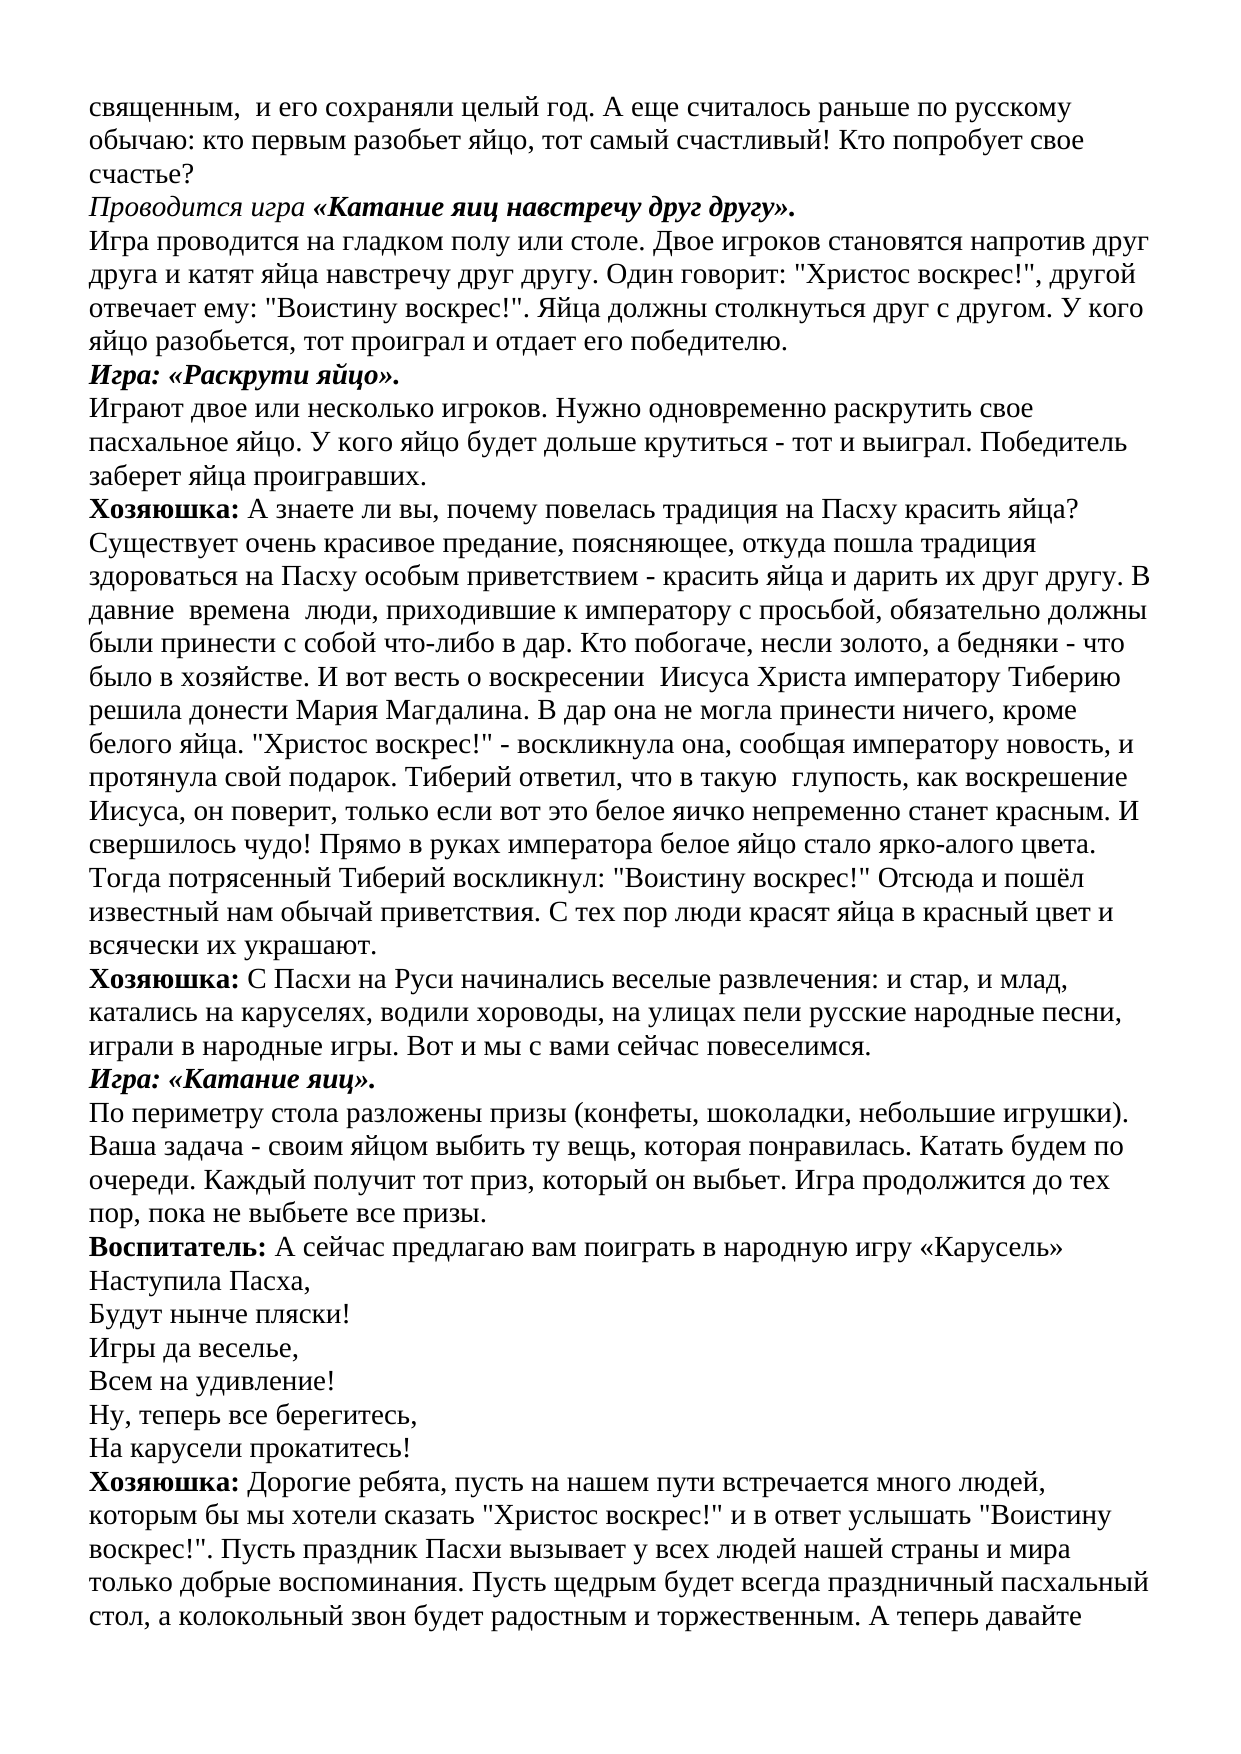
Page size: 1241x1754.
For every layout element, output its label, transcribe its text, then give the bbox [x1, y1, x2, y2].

text Воспитатель: А сейчас предлагаю вам поиграть в народную игру «Карусель» [89, 1229, 1152, 1263]
text Хозяюшка: С Пасхи на Руси начинались веселые развлечения: и стар, и млад, катались на каруселях, водили хороводы, на улицах пели русские народные песни, играли в народные игры. Вот и мы с вами сейчас повеселимся. [89, 961, 1152, 1061]
text Игры да веселье, [89, 1330, 1152, 1363]
text Хозяюшка: А знаете ли вы, почему повелась традиция на Пасху красить яйца? Существует очень красивое предание, поясняющее, откуда пошла традиция здороваться на Пасху особым приветствием - красить яйца и дарить их друг другу. В давние времена люди, приходившие к императору с просьбой, обязательно должны были принести с собой что-либо в дар. Кто побогаче, несли золото, а бедняки - что было в хозяйстве. И вот весть о воскресении Иисуса Христа императору Тиберию решила донести Мария Магдалина. В дар она не могла принести ничего, кроме белого яйца. "Христос воскрес!" - воскликнула она, сообщая императору новость, и протянула свой подарок. Тиберий ответил, что в такую глупость, как воскрешение Иисуса, он поверит, только если вот это белое яичко непременно станет красным. И свершилось чудо! Прямо в руках императора белое яйцо стало ярко-алого цвета. Тогда потрясенный Тиберий воскликнул: "Воистину воскрес!" Отсюда и пошёл известный нам обычай приветствия. С тех пор люди красят яйца в красный цвет и всячески их украшают. [89, 491, 1152, 961]
text Игра: «Раскрути яйцо». [89, 357, 1152, 391]
text Всем на удивление! [89, 1363, 1152, 1397]
text На карусели прокатитесь! [89, 1430, 1152, 1464]
text Играют двое или несколько игроков. Нужно одновременно раскрутить свое пасхальное яйцо. У кого яйцо будет дольше крутиться - тот и выиграл. Победитель заберет яйца проигравших. [89, 391, 1152, 491]
text Будут нынче пляски! [89, 1296, 1152, 1330]
text Ну, теперь все берегитесь, [89, 1397, 1152, 1430]
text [89, 89, 1152, 189]
text Наступила Пасха, [89, 1263, 1152, 1296]
text Игра проводится на гладком полу или столе. Двое игроков становятся напротив друг друга и катят яйца навстречу друг другу. Один говорит: "Христос воскрес!", другой отвечает ему: "Воистину воскрес!". Яйца должны столкнуться друг с другом. У кого яйцо разобьется, тот проиграл и отдает его победителю. [89, 223, 1152, 357]
text Проводится игра «Катание яиц навстречу друг другу». [89, 189, 1152, 223]
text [89, 1464, 1152, 1632]
text Игра: «Катание яиц». [89, 1061, 1152, 1095]
text По периметру стола разложены призы (конфеты, шоколадки, небольшие игрушки). Ваша задача - своим яйцом выбить ту вещь, которая понравилась. Катать будем по очереди. Каждый получит тот приз, который он выбьет. Игра продолжится до тех пор, пока не выбьете все призы. [89, 1095, 1152, 1229]
